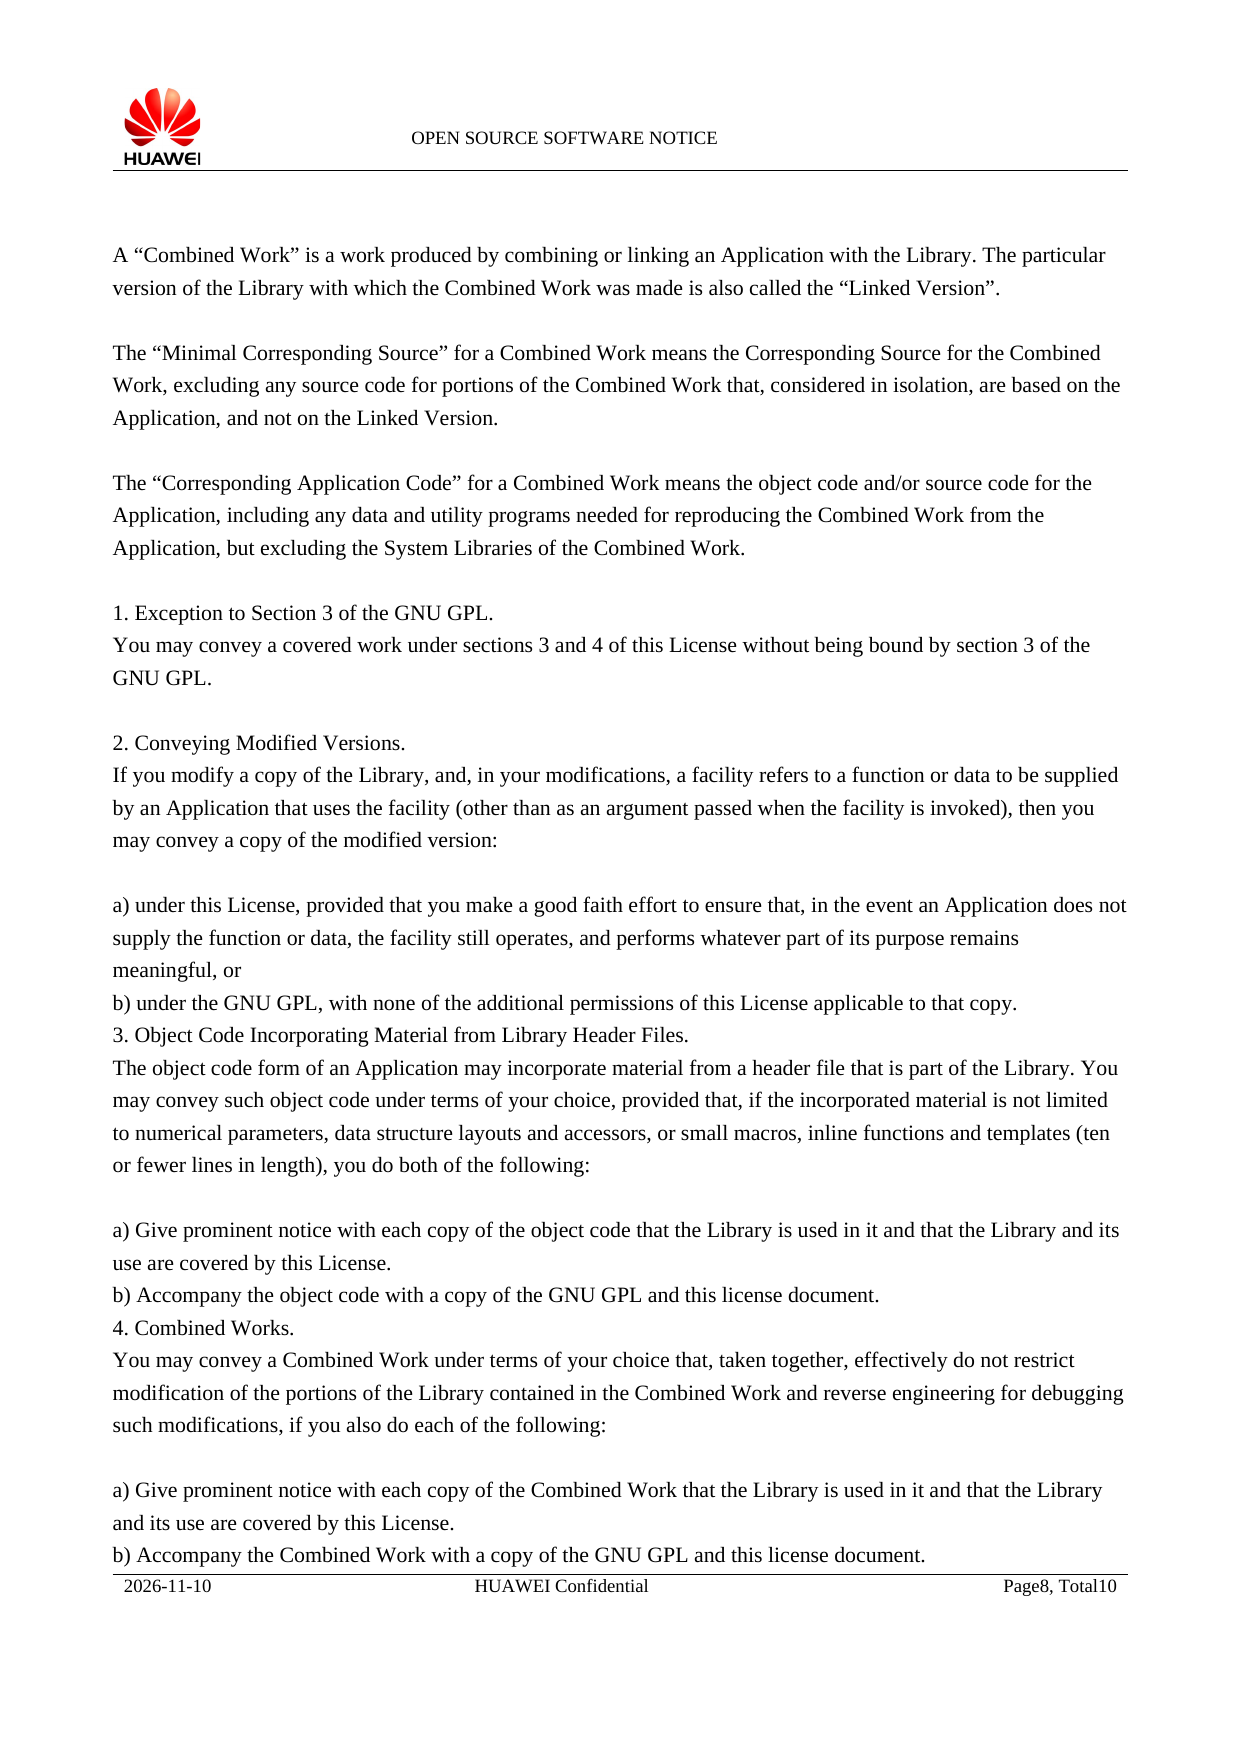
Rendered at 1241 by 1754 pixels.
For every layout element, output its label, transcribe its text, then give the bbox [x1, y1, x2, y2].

picture [124, 88, 201, 165]
